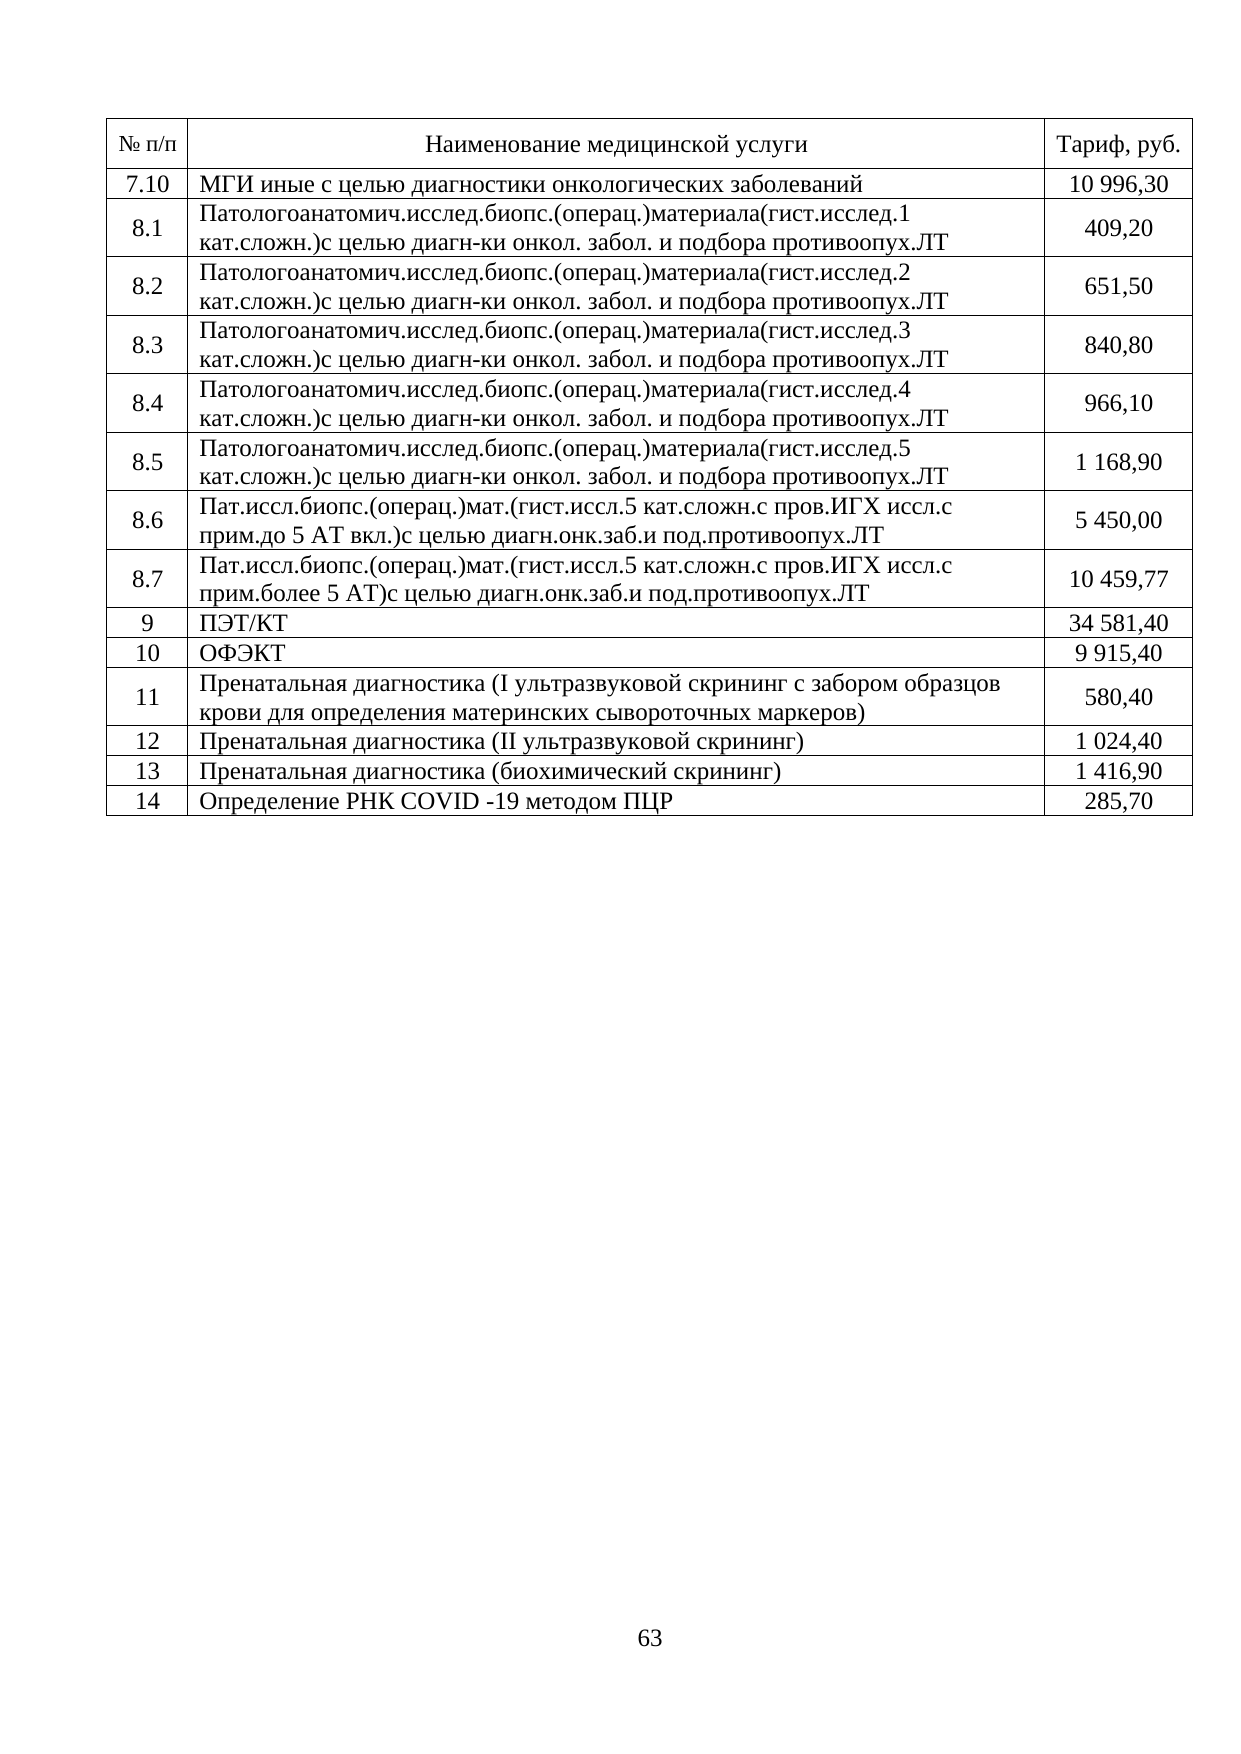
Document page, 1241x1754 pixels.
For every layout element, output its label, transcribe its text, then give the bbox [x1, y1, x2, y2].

table_header № п/п [107, 119, 187, 168]
table_cell Определение РНК COVID -19 методом ПЦР [188, 786, 1044, 815]
table_cell 9 [107, 608, 187, 637]
table_cell 10 [107, 638, 187, 667]
table_cell 1 168,90 [1045, 433, 1192, 490]
table_cell Патологоанатомич.исслед.биопс.(операц.)материала(гист.исслед.2 кат.сложн.)с целью диагн-ки онкол. забол. и подбора противоопух.ЛТ [188, 257, 1044, 314]
table_cell 10 996,30 [1045, 169, 1192, 197]
table_cell Патологоанатомич.исслед.биопс.(операц.)материала(гист.исслед.5 кат.сложн.)с целью диагн-ки онкол. забол. и подбора противоопух.ЛТ [188, 433, 1044, 490]
table_cell 8.4 [107, 374, 187, 432]
table_cell 11 [107, 668, 187, 725]
table_cell Пренатальная диагностика (II ультразвуковой скрининг) [188, 726, 1044, 755]
table_cell 13 [107, 756, 187, 785]
table_cell Пренатальная диагностика (биохимический скрининг) [188, 756, 1044, 785]
table_cell 409,20 [1045, 199, 1192, 256]
table_cell Пат.иссл.биопс.(операц.)мат.(гист.иссл.5 кат.сложн.c пров.ИГХ иссл.с прим.до 5 АТ вкл.)с целью диагн.онк.заб.и под.противоопух.ЛТ [188, 491, 1044, 549]
table_cell 8.5 [107, 433, 187, 490]
table_cell 580,40 [1045, 668, 1192, 725]
table_cell Пат.иссл.биопс.(операц.)мат.(гист.иссл.5 кат.сложн.c пров.ИГХ иссл.с прим.более 5 АТ)с целью диагн.онк.заб.и под.противоопух.ЛТ [188, 550, 1044, 607]
table_cell 7.10 [107, 169, 187, 197]
table_cell 34 581,40 [1045, 608, 1192, 637]
table_cell 8.1 [107, 199, 187, 256]
table_cell МГИ иные с целью диагностики онкологических заболеваний [188, 169, 1044, 197]
table_cell 8.3 [107, 316, 187, 373]
table_cell 8.7 [107, 550, 187, 607]
table_cell 1 024,40 [1045, 726, 1192, 755]
table_cell 840,80 [1045, 316, 1192, 373]
table_cell Патологоанатомич.исслед.биопс.(операц.)материала(гист.исслед.3 кат.сложн.)с целью диагн-ки онкол. забол. и подбора противоопух.ЛТ [188, 316, 1044, 373]
table_cell 8.2 [107, 257, 187, 314]
table_cell 14 [107, 786, 187, 815]
table_cell 651,50 [1045, 257, 1192, 314]
table_cell 1 416,90 [1045, 756, 1192, 785]
table_cell 12 [107, 726, 187, 755]
table_cell 10 459,77 [1045, 550, 1192, 607]
table_cell Патологоанатомич.исслед.биопс.(операц.)материала(гист.исслед.4 кат.сложн.)с целью диагн-ки онкол. забол. и подбора противоопух.ЛТ [188, 374, 1044, 432]
table_header Тариф, руб. [1045, 119, 1192, 168]
table_cell 5 450,00 [1045, 491, 1192, 549]
table_cell ПЭТ/КТ [188, 608, 1044, 637]
table_cell Патологоанатомич.исслед.биопс.(операц.)материала(гист.исслед.1 кат.сложн.)с целью диагн-ки онкол. забол. и подбора противоопух.ЛТ [188, 199, 1044, 256]
table_cell ОФЭКТ [188, 638, 1044, 667]
table_cell 966,10 [1045, 374, 1192, 432]
table_cell 9 915,40 [1045, 638, 1192, 667]
table_cell 8.6 [107, 491, 187, 549]
table_cell Пренатальная диагностика (I ультразвуковой скрининг с забором образцов крови для определения материнских сывороточных маркеров) [188, 668, 1044, 725]
table_cell 285,70 [1045, 786, 1192, 815]
table_header Наименование медицинской услуги [188, 119, 1044, 168]
